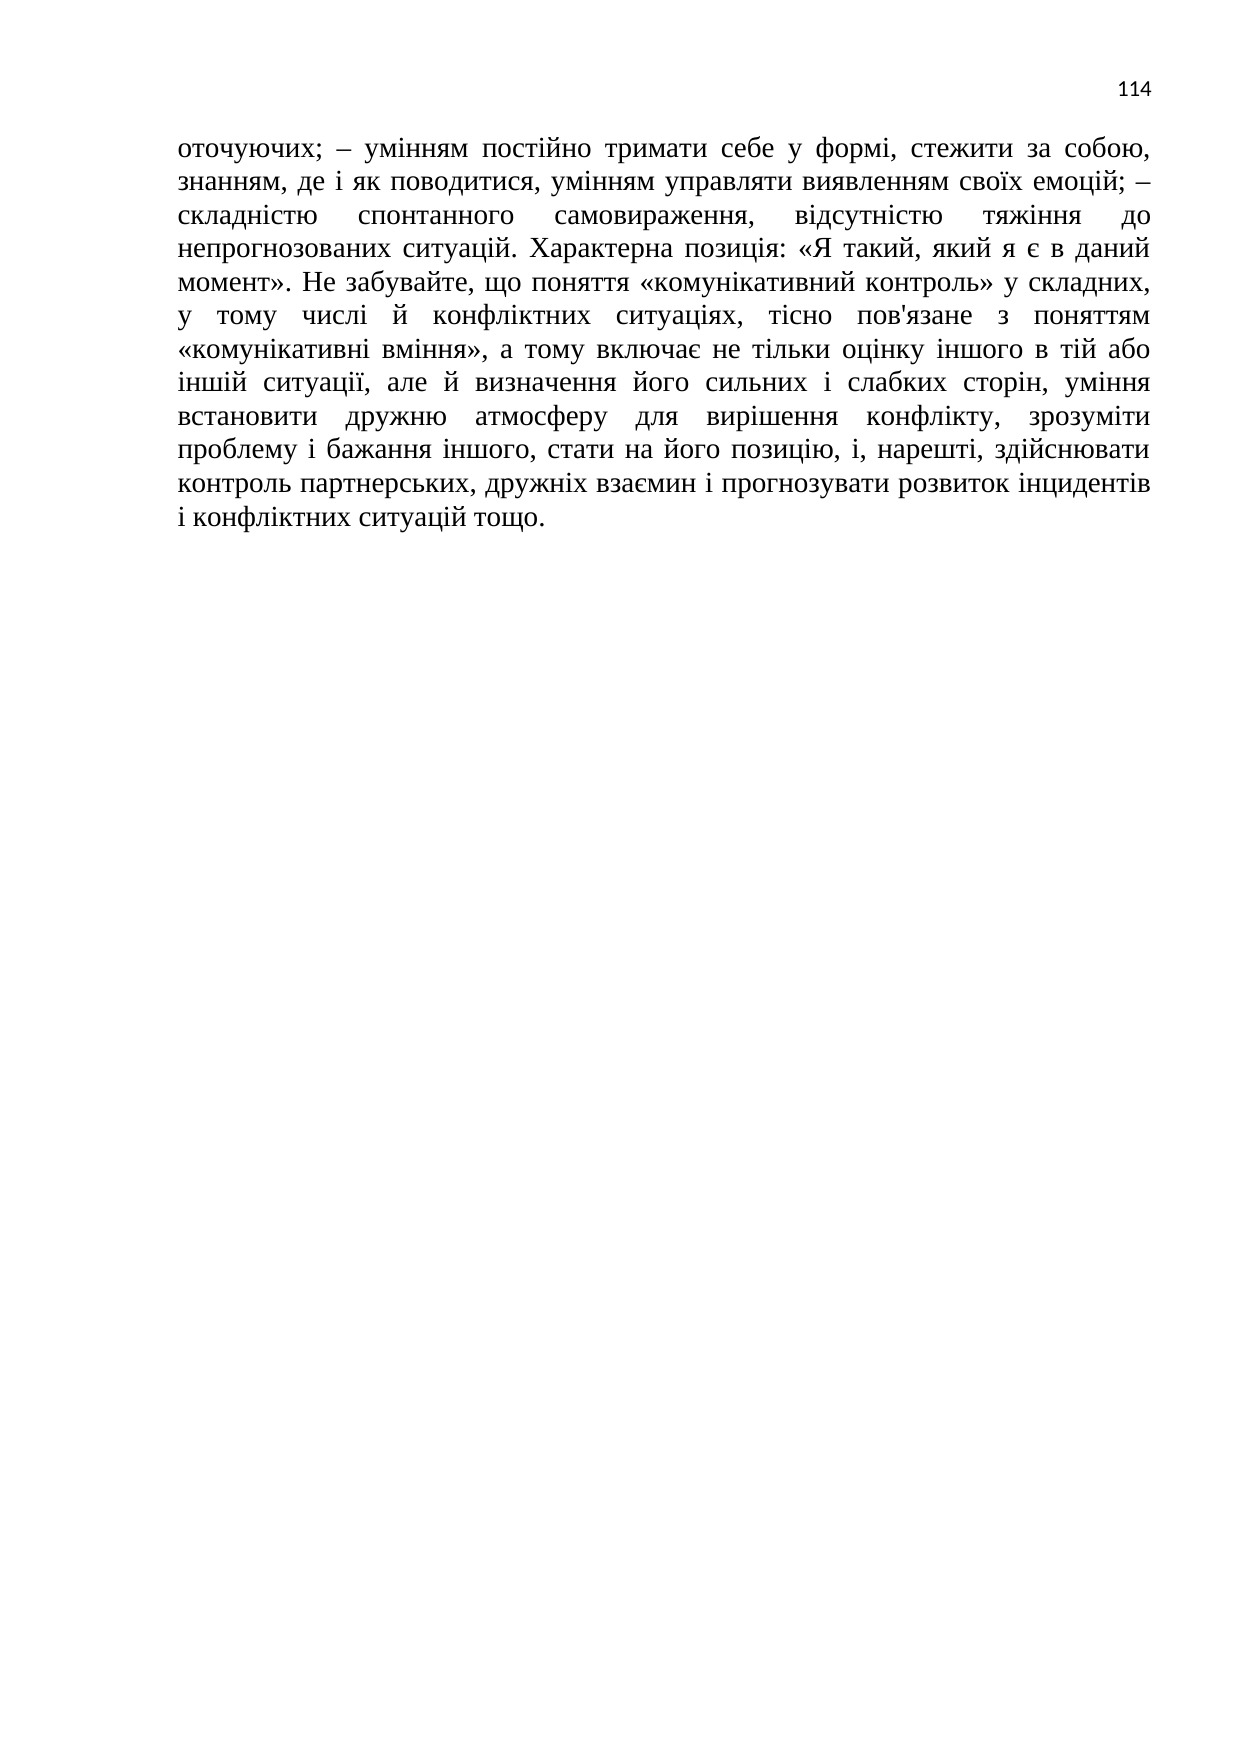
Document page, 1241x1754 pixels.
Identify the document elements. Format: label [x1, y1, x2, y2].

text [177, 130, 1152, 532]
